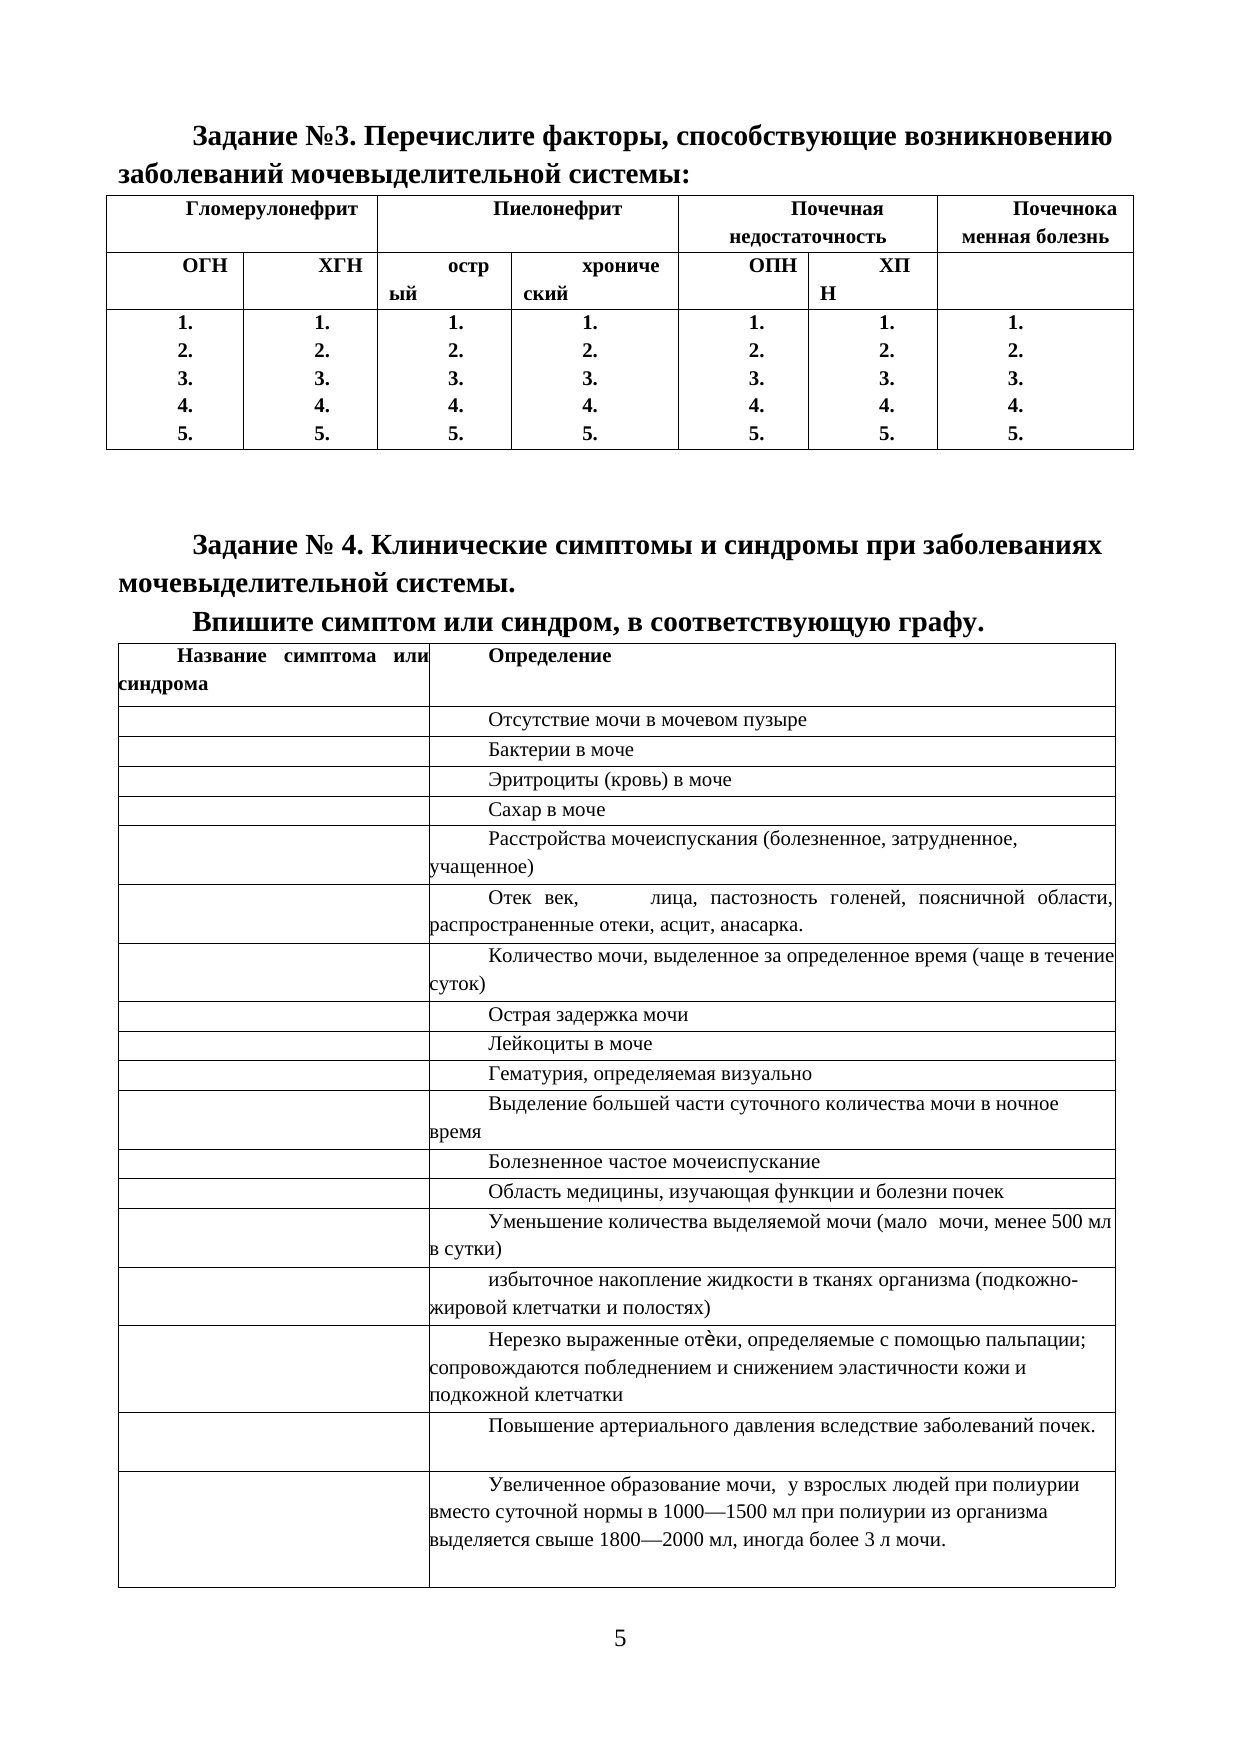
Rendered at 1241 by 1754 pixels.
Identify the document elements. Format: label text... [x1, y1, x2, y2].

table_cell Гематурия, определяемая визуально [430, 1061, 1115, 1090]
table_cell [119, 1268, 429, 1325]
table_cell [119, 1179, 429, 1208]
table_header Пиелонефрит [378, 196, 678, 252]
table_header Определение [430, 644, 1115, 706]
table_cell [119, 1413, 429, 1471]
table_cell [119, 1061, 429, 1090]
table_cell 1. 2. 3. 4. 5. [809, 310, 937, 449]
table_cell [119, 1209, 429, 1266]
table_cell [119, 707, 429, 736]
table_cell [119, 767, 429, 796]
table_cell [119, 1032, 429, 1060]
table_cell Увеличенное образование мочи, у взрослых людей при полиурии вместо суточной нормы в 1000—1500 мл при полиурии из организма выделяется свыше 1800—2000 мл, иногда более 3 л мочи. [430, 1472, 1115, 1587]
table_cell 1. 2. 3. 4. 5. [378, 310, 511, 449]
table_cell Уменьшение количества выделяемой мочи (мало мочи, менее 500 мл в сутки) [430, 1209, 1115, 1266]
table_cell [938, 253, 1133, 309]
table_cell [119, 944, 429, 1001]
table_cell Болезненное частое мочеиспускание [430, 1150, 1115, 1178]
table_header Почечная недостаточность [679, 196, 937, 252]
table_cell 1. 2. 3. 4. 5. [938, 310, 1133, 449]
table_cell Эритроциты (кровь) в моче [430, 767, 1115, 796]
table_cell ХГН [244, 253, 377, 309]
table_cell 1. 2. 3. 4. 5. [512, 310, 678, 449]
table_cell ХПН [809, 253, 937, 309]
table_cell Нерезко выраженные отѐки, определяемые с помощью пальпации; сопровождаются побледнением и снижением эластичности кожи и подкожной клетчатки [430, 1326, 1115, 1412]
table_cell Бактерии в моче [430, 737, 1115, 766]
text Задание № 4. Клинические симптомы и синдромы при заболеваниях мочевыделительной системы. [118, 527, 1122, 599]
table_cell 1. 2. 3. 4. 5. [244, 310, 377, 449]
table_cell Расстройства мочеиспускания (болезненное, затрудненное, учащенное) [430, 826, 1115, 884]
table_cell [119, 1091, 429, 1148]
table_cell ОПН [679, 253, 808, 309]
table_cell [119, 737, 429, 766]
table_cell [119, 885, 429, 942]
table_cell [119, 1002, 429, 1031]
table_cell 1. 2. 3. 4. 5. [679, 310, 808, 449]
table_cell Повышение артериального давления вследствие заболеваний почек. [430, 1413, 1115, 1471]
table_cell Выделение большей части суточного количества мочи в ночное время [430, 1091, 1115, 1148]
table_cell [119, 826, 429, 884]
table_cell Острая задержка мочи [430, 1002, 1115, 1031]
table_cell [119, 797, 429, 825]
text Задание №3. Перечислите факторы, способствующие возникновению заболеваний мочевыделительной системы: [118, 118, 1122, 190]
table_cell Сахар в моче [430, 797, 1115, 825]
table_header Название симптома или синдрома [119, 644, 429, 706]
text Впишите симптом или синдром, в соответствующую графу. [118, 604, 1122, 638]
table_cell Лейкоциты в моче [430, 1032, 1115, 1060]
table_cell ОГН [107, 253, 243, 309]
table_cell Область медицины, изучающая функции и болезни почек [430, 1179, 1115, 1208]
table_cell 1. 2. 3. 4. 5. [107, 310, 243, 449]
table_cell [119, 1472, 429, 1587]
table_cell [119, 1326, 429, 1412]
table_header Почечнокаменная болезнь [938, 196, 1133, 252]
table_cell хронический [512, 253, 678, 309]
table_cell острый [378, 253, 511, 309]
table_header Гломерулонефрит [107, 196, 377, 252]
table_cell Отсутствие мочи в мочевом пузыре [430, 707, 1115, 736]
table_cell избыточное накопление жидкости в тканях организма (подкожно-жировой клетчатки и полостях) [430, 1268, 1115, 1325]
table_cell Отек век, лица, пастозность голеней, поясничной области, распространенные отеки, асцит, анасарка. [430, 885, 1115, 942]
table_cell [119, 1150, 429, 1178]
table_cell Количество мочи, выделенное за определенное время (чаще в течение суток) [430, 944, 1115, 1001]
